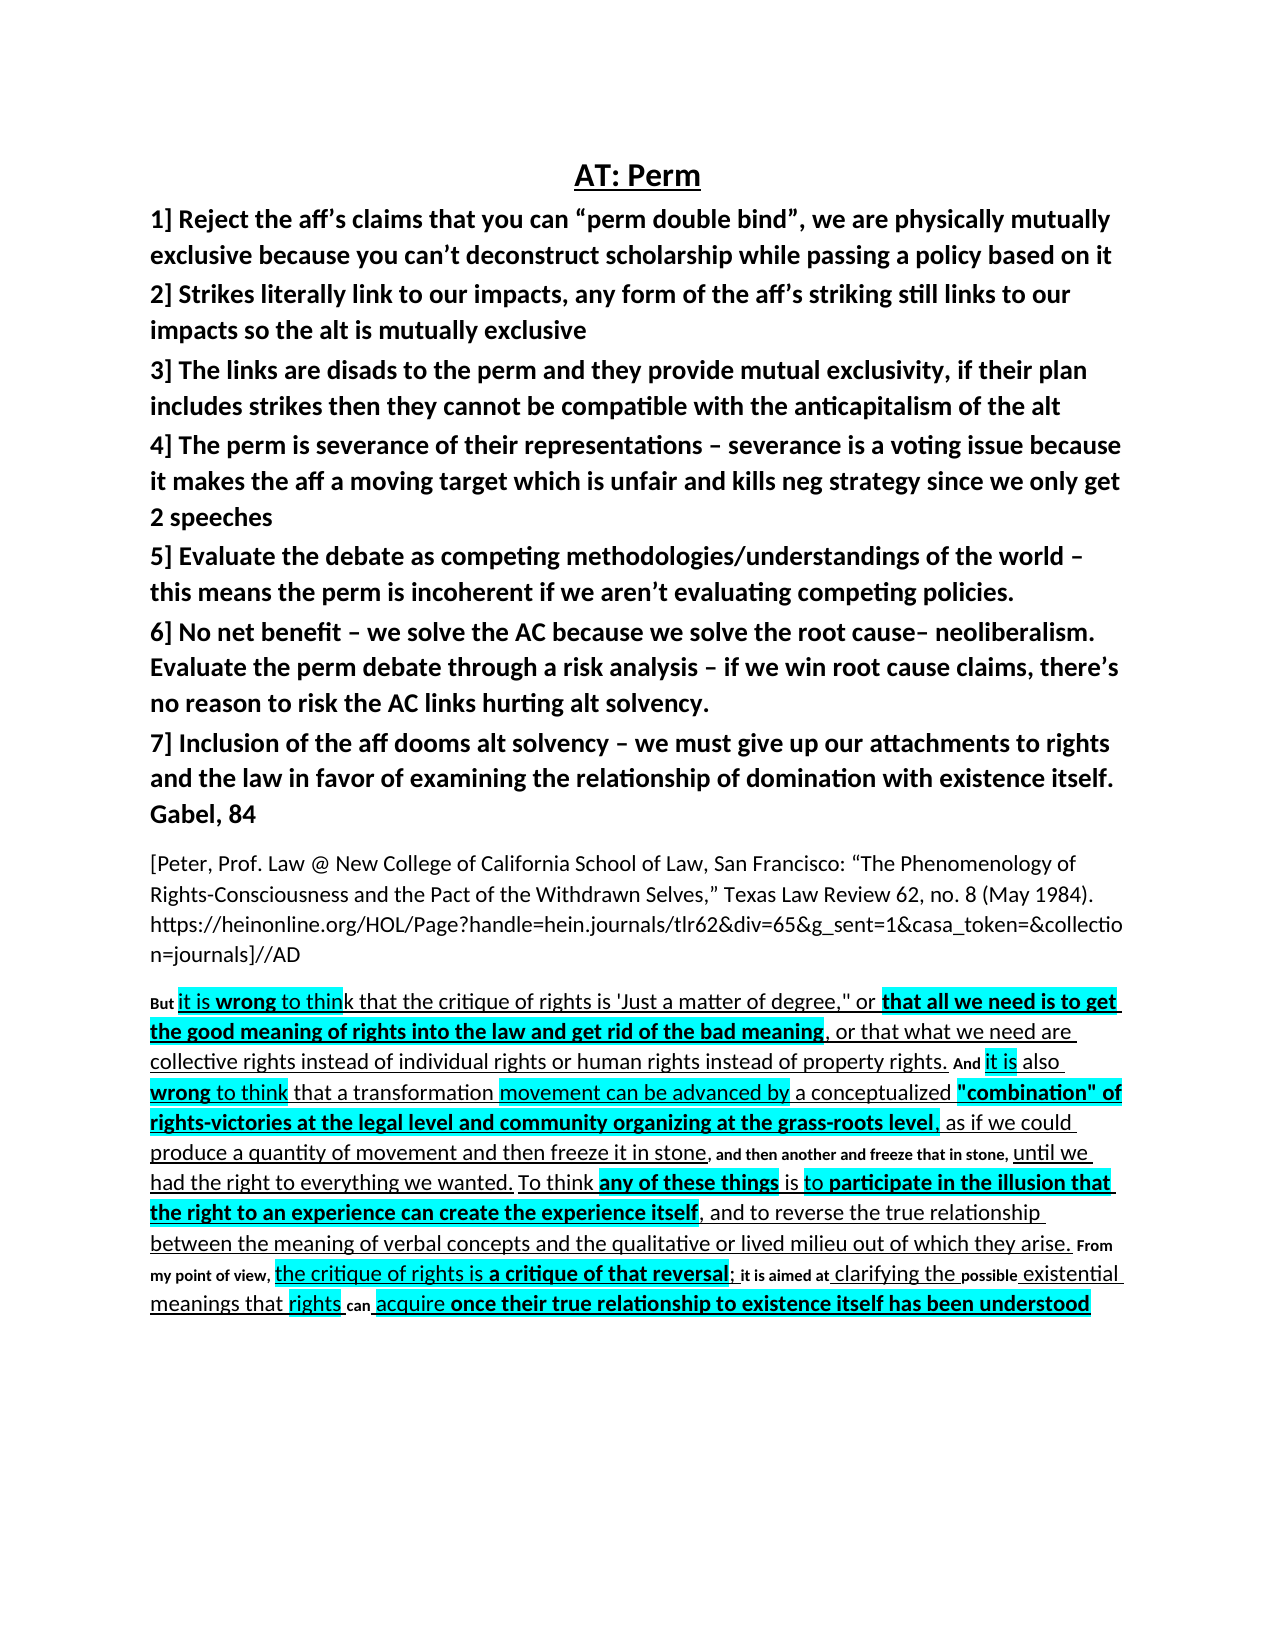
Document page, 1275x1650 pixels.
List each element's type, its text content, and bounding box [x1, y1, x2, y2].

subtitle AT: Perm [150, 154, 1125, 195]
subtitle But it is wrong to think that the critique of rights is 'Just a matter of degree," or that all we need is to get the good meaning of rights into the law and get rid of the bad meaning, or that what we need are collective rights instead of individual rights or human rights instead of property rights. And it is also wrong to think that a transformation movement can be advanced by a conceptualized "combination" of rights-victories at the legal level and community organizing at the grass-roots level, as if we could produce a quantity of movement and then freeze it in stone, and then another and freeze that in stone, until we had the right to everything we wanted. To think any of these things is to participate in the illusion that the right to an experience can create the experience itself, and to reverse the true relationship between the meaning of verbal concepts and the qualitative or lived milieu out of which they arise. From my point of view, the critique of rights is a critique of that reversal; it is aimed at clarifying the possible existential meanings that rights can acquire once their true relationship to existence itself has been understood [150, 987, 1125, 1317]
subtitle 3] The links are disads to the perm and they provide mutual exclusivity, if their plan includes strikes then they cannot be compatible with the anticapitalism of the alt [150, 353, 1125, 422]
subtitle 4] The perm is severance of their representations – severance is a voting issue because it makes the aff a moving target which is unfair and kills neg strategy since we only get 2 speeches [150, 428, 1125, 533]
subtitle 7] Inclusion of the aff dooms alt solvency – we must give up our attachments to rights and the law in favor of examining the relationship of domination with existence itself. [150, 726, 1125, 795]
subtitle 5] Evaluate the debate as competing methodologies/understandings of the world – this means the perm is incoherent if we aren’t evaluating competing policies. [150, 539, 1125, 608]
subtitle 2] Strikes literally link to our impacts, any form of the aff’s striking still links to our impacts so the alt is mutually exclusive [150, 278, 1125, 346]
text [Peter, Prof. Law @ New College of California School of Law, San Francisco: “The Phenomenology of Rights-Consciousness and the Pact of the Withdrawn Selves,” Texas Law Review 62, no. 8 (May 1984). https://heinonline.org/HOL/Page?handle=hein.journals/tlr62&div=65&g_sent=1&casa_token=&collection=journals]//AD [150, 849, 1125, 968]
subtitle 1] Reject the aff’s claims that you can “perm double bind”, we are physically mutually exclusive because you can’t deconstruct scholarship while passing a policy based on it [150, 202, 1125, 271]
text Gabel, 84 [150, 797, 1125, 830]
subtitle 6] No net benefit – we solve the AC because we solve the root cause– neoliberalism. Evaluate the perm debate through a risk analysis – if we win root cause claims, there’s no reason to risk the AC links hurting alt solvency. [150, 615, 1125, 719]
